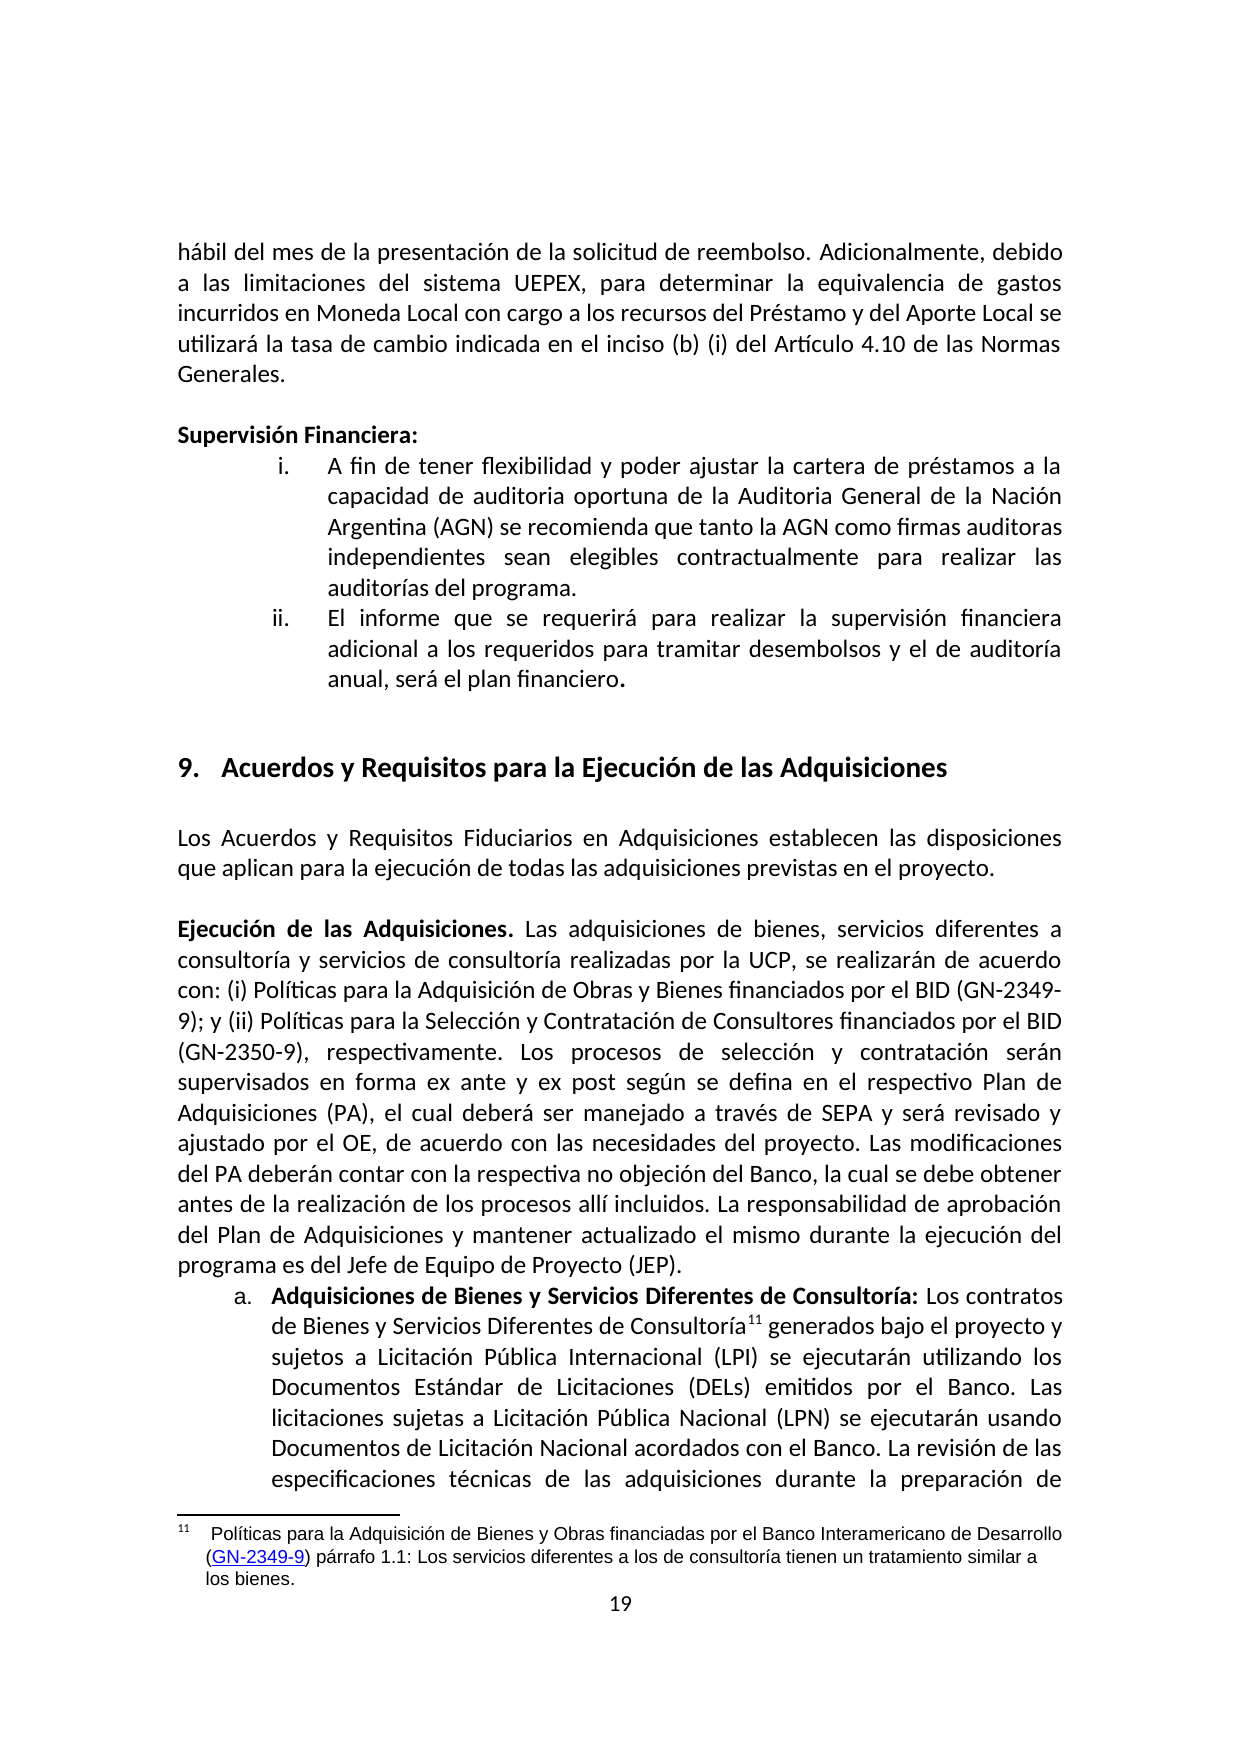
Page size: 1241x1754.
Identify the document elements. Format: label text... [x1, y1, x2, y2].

text Los Acuerdos y Requisitos Fiduciarios en Adquisiciones establecen las disposiciones que aplican para la ejecución de todas las adquisiciones previstas en el proyecto. [177, 822, 1063, 883]
list A fin de tener flexibilidad y poder ajustar la cartera de préstamos a la capacidad de auditoria oportuna de la Auditoria General de la Nación Argentina (AGN) se recomienda que tanto la AGN como firmas auditoras independientes sean elegibles contractualmente para realizar las auditorías del programa. [290, 450, 1063, 602]
list El informe que se requerirá para realizar la supervisión financiera adicional a los requeridos para tramitar desembolsos y el de auditoría anual, será el plan financiero. [290, 602, 1063, 694]
text Ejecución de las Adquisiciones. Las adquisiciones de bienes, servicios diferentes a consultoría y servicios de consultoría realizadas por la UCP, se realizarán de acuerdo con: (i) Políticas para la Adquisición de Obras y Bienes financiados por el BID (GN-2349-9); y (ii) Políticas para la Selección y Contratación de Consultores financiados por el BID (GN-2350-9), respectivamente. Los procesos de selección y contratación serán supervisados en forma ex ante y ex post según se defina en el respectivo Plan de Adquisiciones (PA), el cual deberá ser manejado a través de SEPA y será revisado y ajustado por el OE, de acuerdo con las necesidades del proyecto. Las modificaciones del PA deberán contar con la respectiva no objeción del Banco, la cual se debe obtener antes de la realización de los procesos allí incluidos. La responsabilidad de aprobación del Plan de Adquisiciones y mantener actualizado el mismo durante la ejecución del programa es del Jefe de Equipo de Proyecto (JEP). [177, 913, 1063, 1280]
text Supervisión Financiera: [177, 419, 1063, 450]
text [177, 236, 1063, 389]
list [233, 1280, 1063, 1493]
subtitle Acuerdos y Requisitos para la Ejecución de las Adquisiciones [177, 749, 1063, 785]
